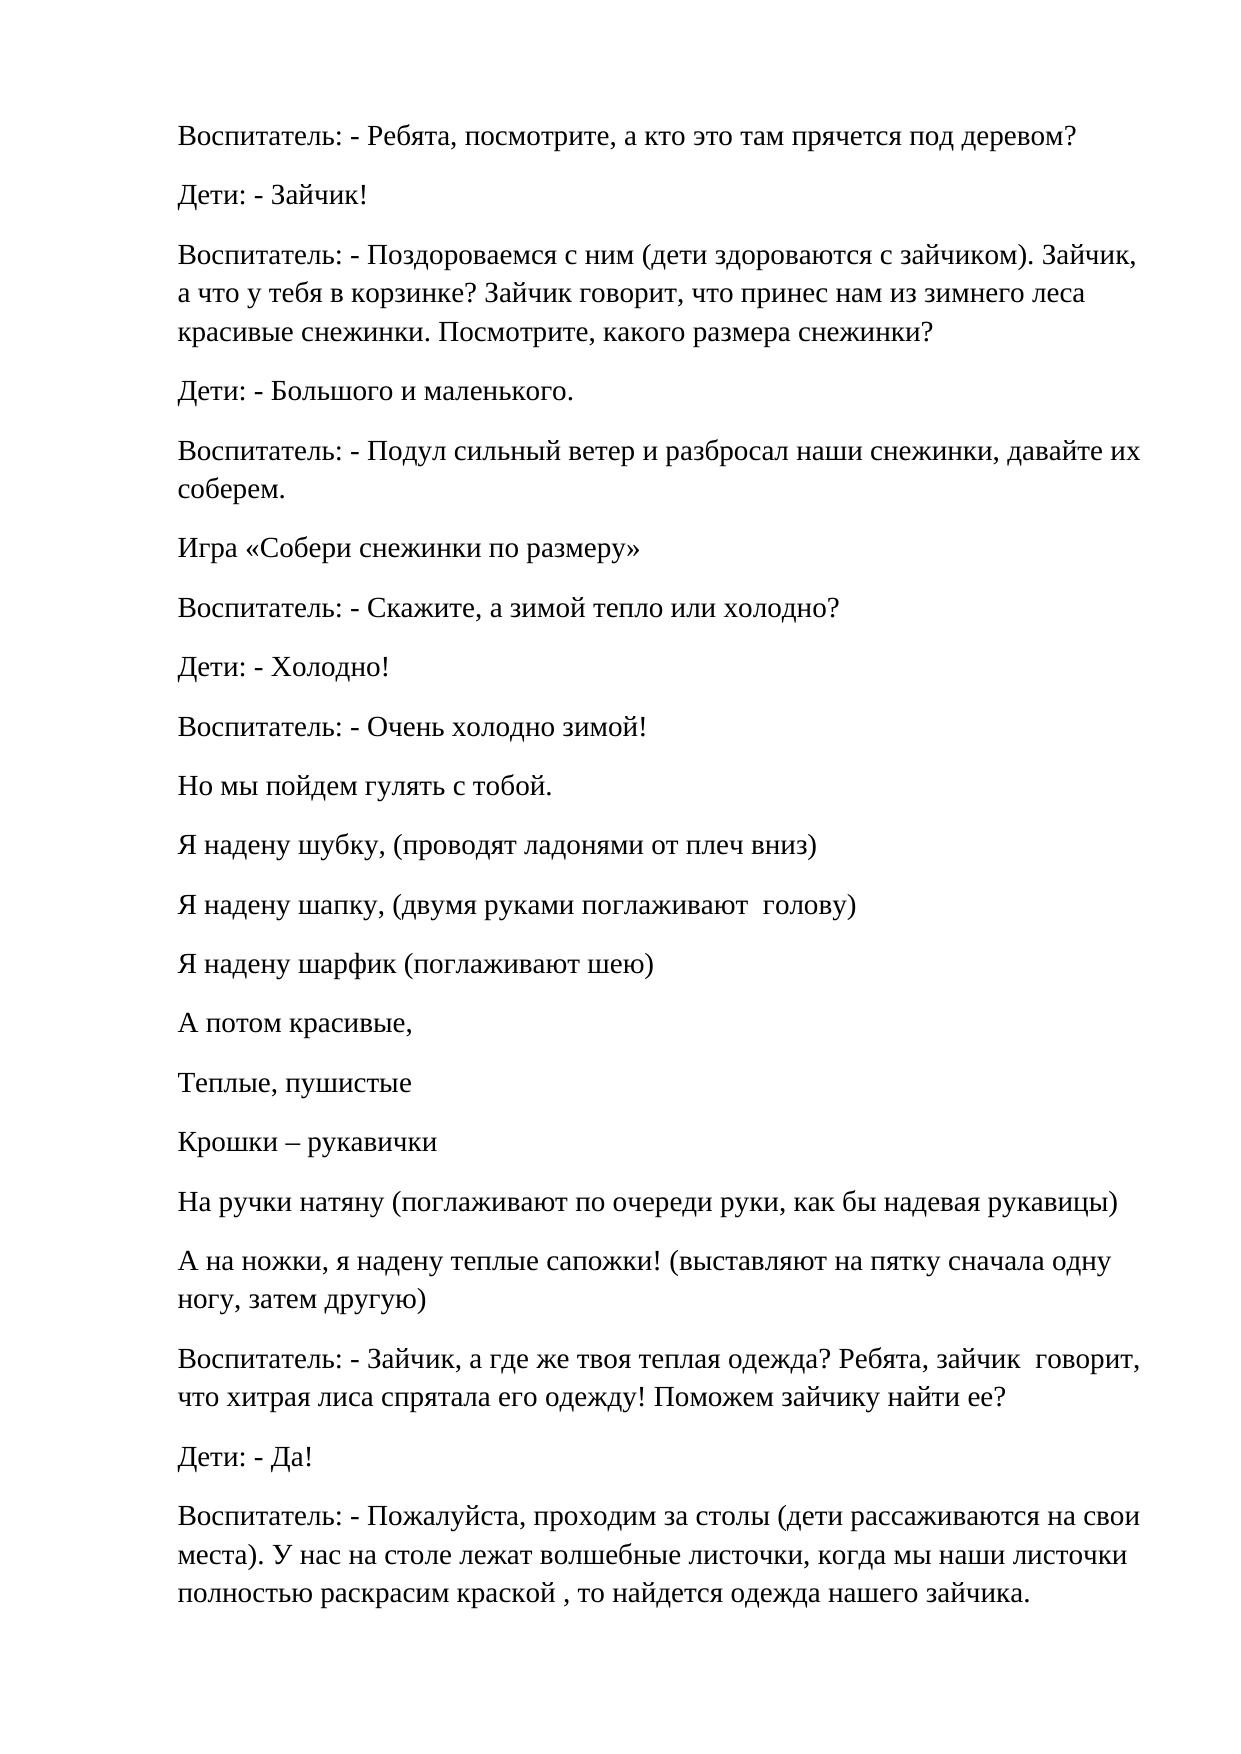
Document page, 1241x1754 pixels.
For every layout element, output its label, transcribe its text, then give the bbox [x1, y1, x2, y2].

text Я надену шапку, (двумя руками поглаживают голову) [177, 887, 1152, 920]
text Крошки – рукавички [177, 1124, 1152, 1158]
text Я надену шарфик (поглаживают шею) [177, 946, 1152, 980]
text А потом красивые, [177, 1006, 1152, 1039]
text Воспитатель: - Очень холодно зимой! [177, 709, 1152, 742]
text Дети: - Большого и маленького. [177, 373, 1152, 407]
text Я надену шубку, (проводят ладонями от плеч вниз) [177, 827, 1152, 861]
text Игра «Собери снежинки по размеру» [177, 531, 1152, 564]
text Дети: - Холодно! [177, 649, 1152, 683]
text Воспитатель: - Скажите, а зимой тепло или холодно? [177, 590, 1152, 623]
text На ручки натяну (поглаживают по очереди руки, как бы надевая рукавицы) [177, 1184, 1152, 1217]
text Дети: - Да! [177, 1439, 1152, 1472]
text Воспитатель: - Зайчик, а где же твоя теплая одежда? Ребята, зайчик говорит, что хитрая лиса спрятала его одежду! Поможем зайчику найти ее? [177, 1341, 1152, 1413]
text Воспитатель: - Подул сильный ветер и разбросал наши снежинки, давайте их соберем. [177, 433, 1152, 505]
text Теплые, пушистые [177, 1065, 1152, 1098]
text Воспитатель: - Пожалуйста, проходим за столы (дети рассаживаются на свои места). У нас на столе лежат волшебные листочки, когда мы наши листочки полностью раскрасим краской , то найдется одежда нашего зайчика. [177, 1498, 1152, 1609]
text Дети: - Зайчик! [177, 177, 1152, 211]
text Воспитатель: - Поздороваемся с ним (дети здороваются с зайчиком). Зайчик, а что у тебя в корзинке? Зайчик говорит, что принес нам из зимнего леса красивые снежинки. Посмотрите, какого размера снежинки? [177, 237, 1152, 347]
text А на ножки, я надену теплые сапожки! (выставляют на пятку сначала одну ногу, затем другую) [177, 1243, 1152, 1315]
text Воспитатель: - Ребята, посмотрите, а кто это там прячется под деревом? [177, 118, 1152, 152]
text Но мы пойдем гулять с тобой. [177, 768, 1152, 802]
